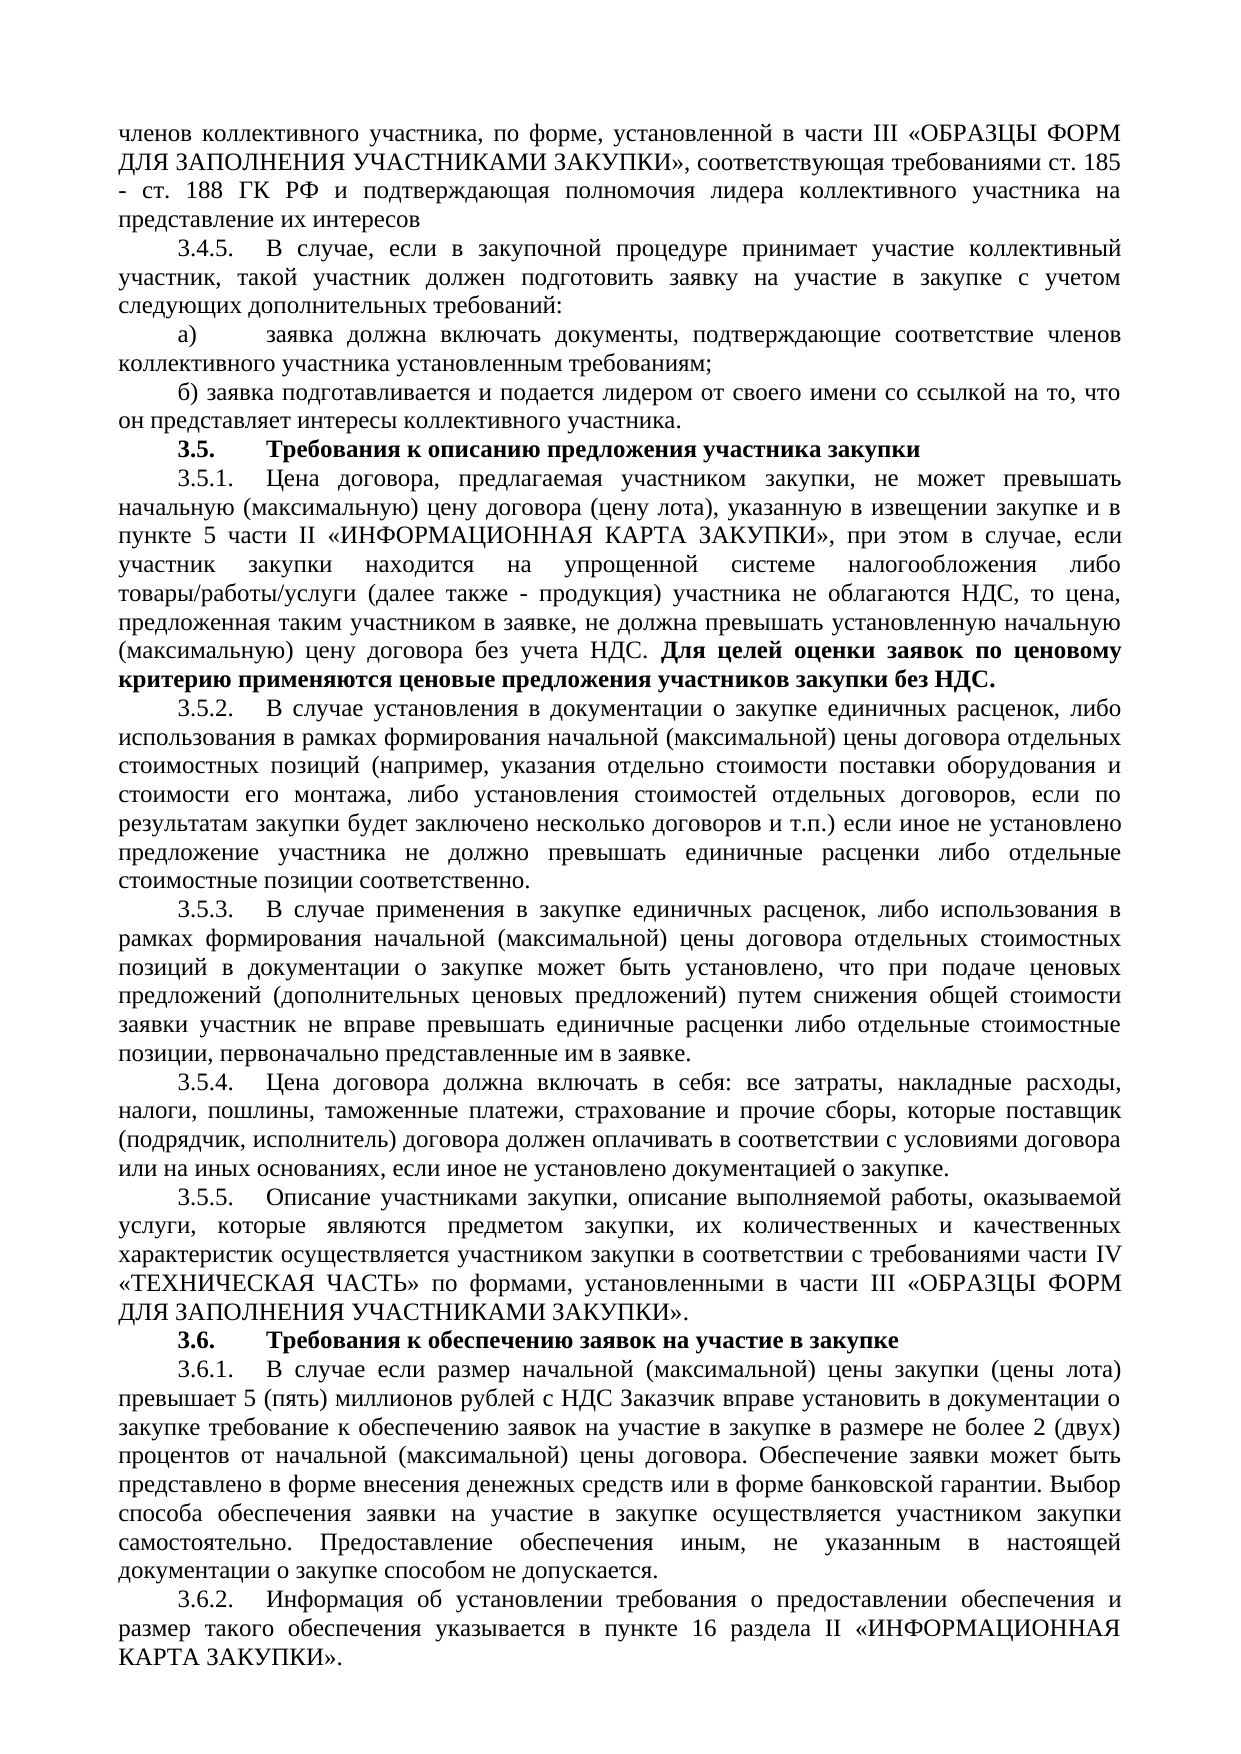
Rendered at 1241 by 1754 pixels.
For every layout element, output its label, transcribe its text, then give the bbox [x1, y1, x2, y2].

subtitle Цена договора должна включать в себя: все затраты, накладные расходы, налоги, пошлины, таможенные платежи, страхование и прочие сборы, которые поставщик (подрядчик, исполнитель) договора должен оплачивать в соответствии с условиями договора или на иных основаниях, если иное не установлено документацией о закупке. [118, 1067, 1122, 1182]
subtitle б) заявка подготавливается и подается лидером от своего имени со ссылкой на то, что он представляет интересы коллективного участника. [118, 377, 1122, 434]
subtitle В случае, если в закупочной процедуре принимает участие коллективный участник, такой участник должен подготовить заявку на участие в закупке с учетом следующих дополнительных требований: [118, 233, 1122, 319]
subtitle Цена договора, предлагаемая участником закупки, не может превышать начальную (максимальную) цену договора (цену лота), указанную в извещении закупке и в пункте 5 части II «ИНФОРМАЦИОННАЯ КАРТА ЗАКУПКИ», при этом в случае, если участник закупки находится на упрощенной системе налогообложения либо товары/работы/услуги (далее также - продукция) участника не облагаются НДС, то цена, предложенная таким участником в заявке, не должна превышать установленную начальную (максимальную) цену договора без учета НДС. Для целей оценки заявок по ценовому критерию применяются ценовые предложения участников закупки без НДС. [118, 463, 1122, 693]
subtitle Требования к описанию предложения участника закупки [118, 434, 1122, 463]
subtitle Описание участниками закупки, описание выполняемой работы, оказываемой услуги, которые являются предметом закупки, их количественных и качественных характеристик осуществляется участником закупки в соответствии с требованиями части IV «ТЕХНИЧЕСКАЯ ЧАСТЬ» по формами, установленными в части III «ОБРАЗЦЫ ФОРМ ДЛЯ ЗАПОЛНЕНИЯ УЧАСТНИКАМИ ЗАКУПКИ». [118, 1182, 1122, 1326]
list заявка должна включать документы, подтверждающие соответствие членов коллективного участника установленным требованиям; [118, 319, 1122, 377]
subtitle Информация об установлении требования о предоставлении обеспечения и размер такого обеспечения указывается в пункте 16 раздела II «ИНФОРМАЦИОННАЯ КАРТА ЗАКУПКИ». [118, 1584, 1122, 1671]
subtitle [118, 118, 1122, 233]
subtitle Требования к обеспечению заявок на участие в закупке [118, 1326, 1122, 1354]
subtitle В случае если размер начальной (максимальной) цены закупки (цены лота) превышает 5 (пять) миллионов рублей с НДС Заказчик вправе установить в документации о закупке требование к обеспечению заявок на участие в закупке в размере не более 2 (двух) процентов от начальной (максимальной) цены договора. Обеспечение заявки может быть представлено в форме внесения денежных средств или в форме банковской гарантии. Выбор способа обеспечения заявки на участие в закупке осуществляется участником закупки самостоятельно. Предоставление обеспечения иным, не указанным в настоящей документации о закупке способом не допускается. [118, 1354, 1122, 1584]
list В случае применения в закупке единичных расценок, либо использования в рамках формирования начальной (максимальной) цены договора отдельных стоимостных позиций в документации о закупке может быть установлено, что при подаче ценовых предложений (дополнительных ценовых предложений) путем снижения общей стоимости заявки участник не вправе превышать единичные расценки либо отдельные стоимостные позиции, первоначально представленные им в заявке. [118, 894, 1122, 1067]
subtitle В случае установления в документации о закупке единичных расценок, либо использования в рамках формирования начальной (максимальной) цены договора отдельных стоимостных позиций (например, указания отдельно стоимости поставки оборудования и стоимости его монтажа, либо установления стоимостей отдельных договоров, если по результатам закупки будет заключено несколько договоров и т.п.) если иное не установлено предложение участника не должно превышать единичные расценки либо отдельные стоимостные позиции соответственно. [118, 693, 1122, 894]
